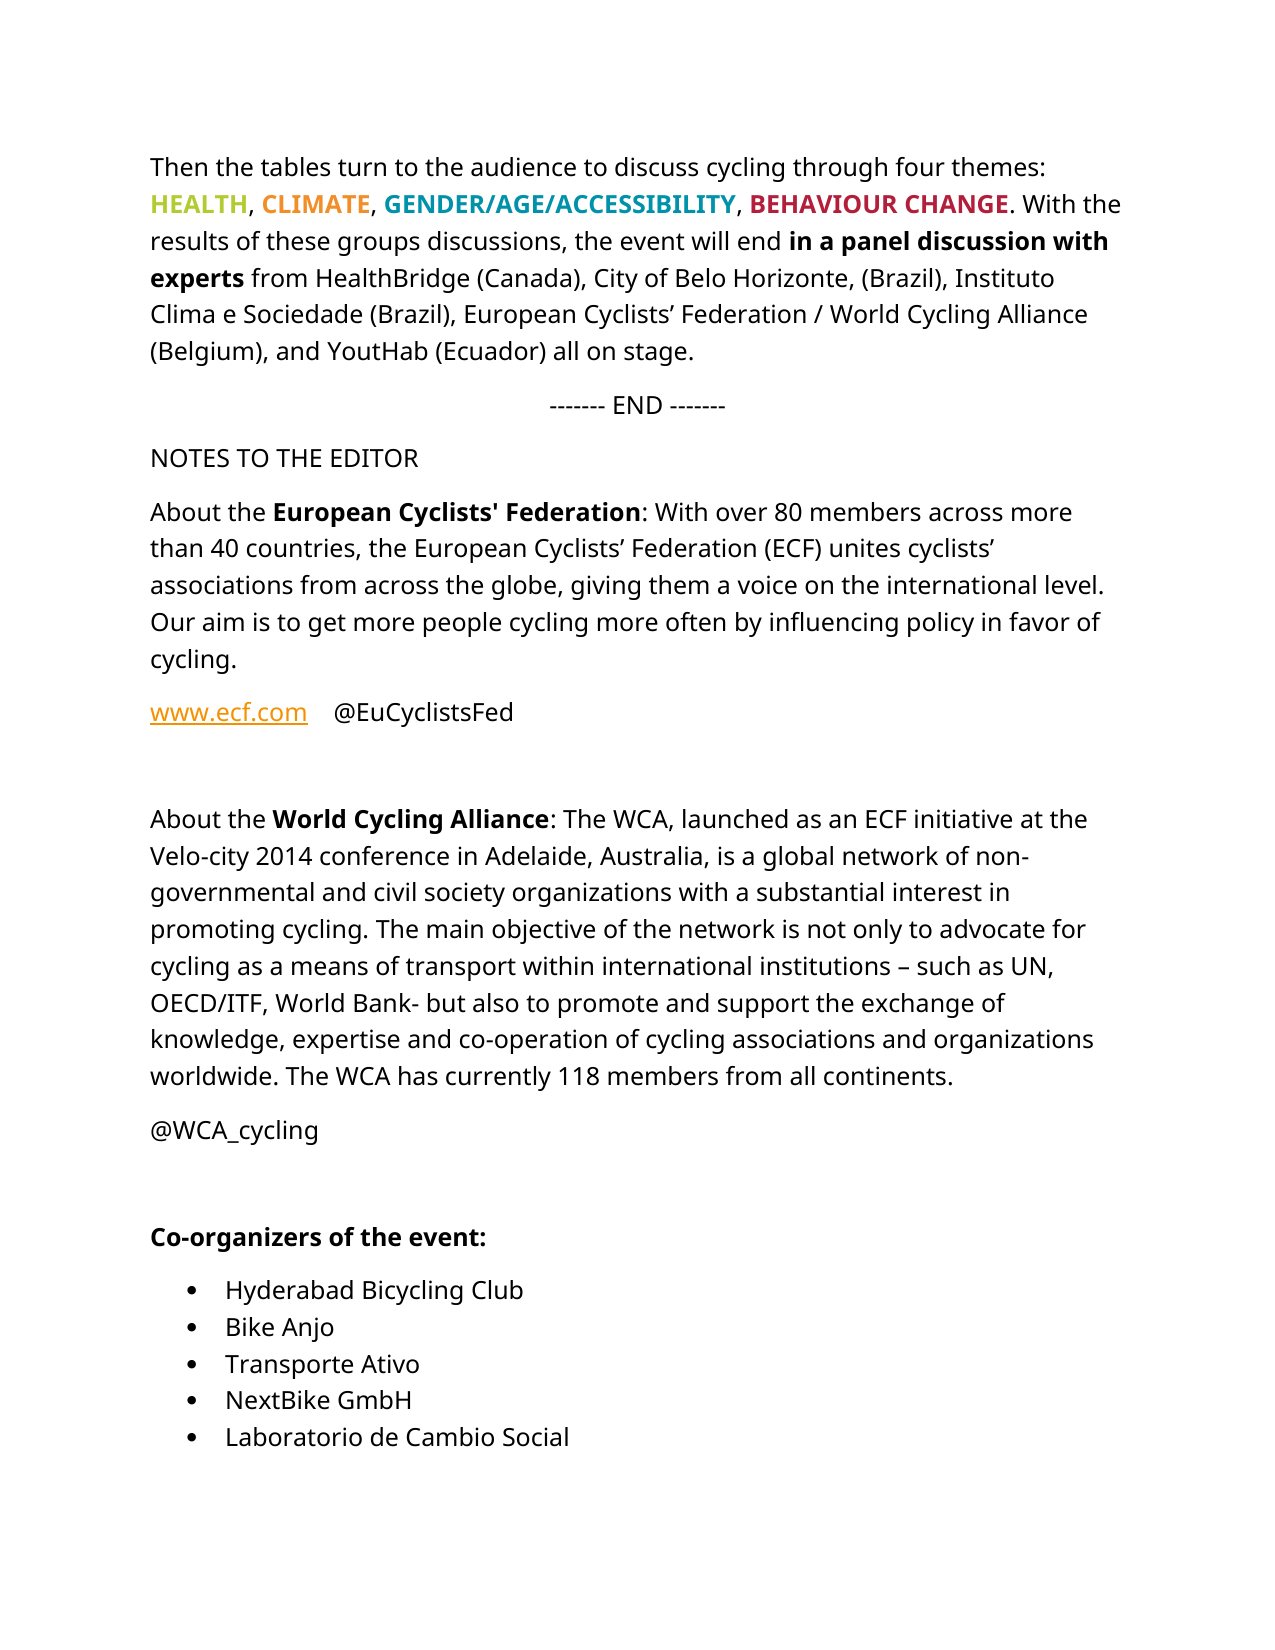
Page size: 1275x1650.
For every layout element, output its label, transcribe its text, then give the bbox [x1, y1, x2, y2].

list Transporte Ativo [187, 1346, 1125, 1380]
text NOTES TO THE EDITOR [150, 441, 1125, 475]
text @WCA_cycling [150, 1112, 1125, 1146]
list Bike Anjo [187, 1309, 1125, 1343]
text Co-organizers of the event: [150, 1219, 1125, 1253]
text About the European Cyclists' Federation: With over 80 members across more than 40 countries, the European Cyclists’ Federation (ECF) unites cyclists’ associations from across the globe, giving them a voice on the international level. Our aim is to get more people cycling more often by influencing policy in favor of cycling. [150, 494, 1125, 675]
list Laboratorio de Cambio Social [187, 1420, 1125, 1454]
list NextBike GmbH [187, 1383, 1125, 1417]
list Hyderabad Bicycling Club [187, 1273, 1125, 1307]
text About the World Cycling Alliance: The WCA, launched as an ECF initiative at the Velo-city 2014 conference in Adelaide, Australia, is a global network of non- governmental and civil society organizations with a substantial interest in promoting cycling. The main objective of the network is not only to advocate for cycling as a means of transport within international institutions – such as UN, OECD/ITF, World Bank- but also to promote and support the exchange of knowledge, expertise and co-operation of cycling associations and organizations worldwide. The WCA has currently 118 members from all continents. [150, 802, 1125, 1093]
text Then the tables turn to the audience to discuss cycling through four themes: HEALTH, CLIMATE, GENDER/AGE/ACCESSIBILITY, BEHAVIOUR CHANGE. With the results of these groups discussions, the event will end in a panel discussion with experts from HealthBridge (Canada), City of Belo Horizonte, (Brazil), Instituto Clima e Sociedade (Brazil), European Cyclists’ Federation / World Cycling Alliance (Belgium), and YoutHab (Ecuador) all on stage. [150, 150, 1125, 368]
text ------- END ------- [150, 387, 1125, 421]
text www.ecf.com @EuCyclistsFed [150, 695, 1125, 729]
